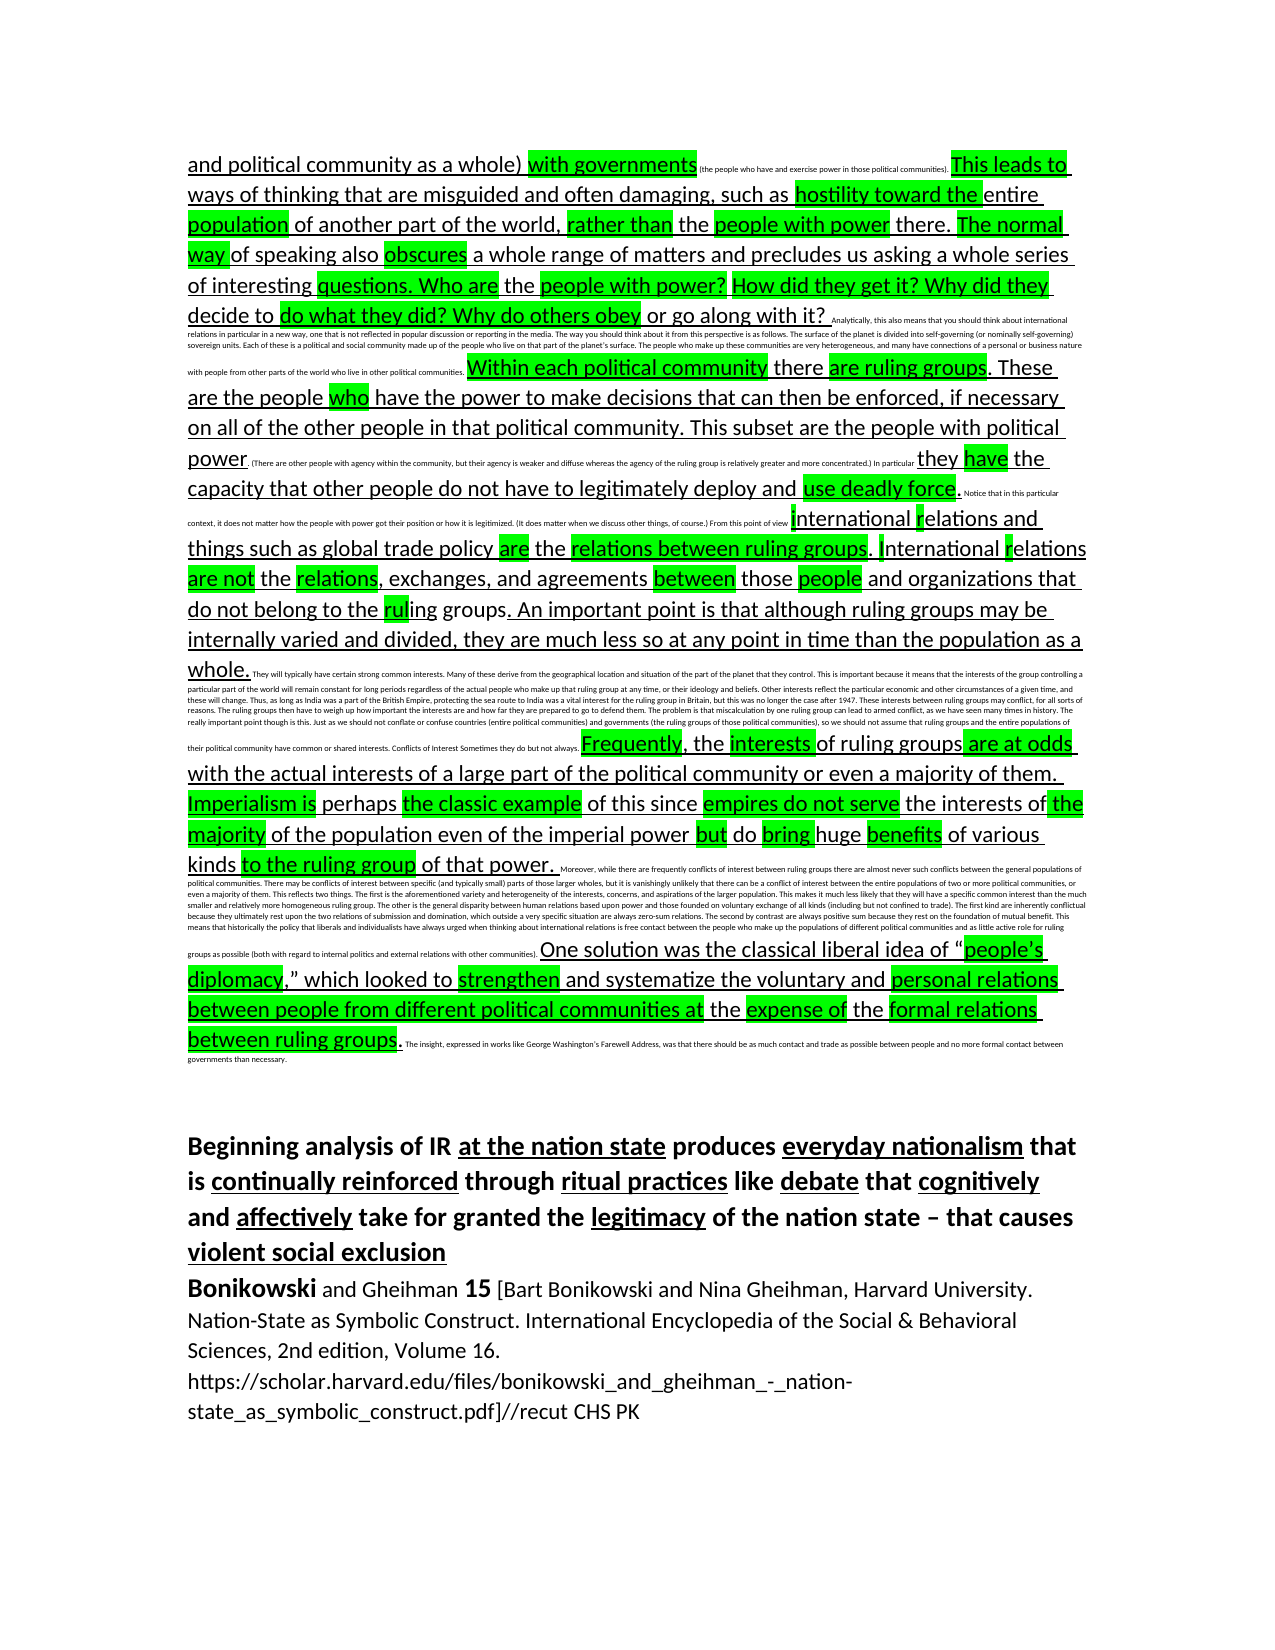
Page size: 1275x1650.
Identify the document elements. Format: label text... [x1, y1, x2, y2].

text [187, 150, 1087, 1064]
text Bonikowski and Gheihman 15 [Bart Bonikowski and Nina Gheihman, Harvard University. Nation-State as Symbolic Construct. International Encyclopedia of the Social & Behavioral Sciences, 2nd edition, Volume 16. https://scholar.harvard.edu/files/bonikowski_and_gheihman_-_nation-state_as_symbolic_construct.pdf]//recut CHS PK [187, 1271, 1087, 1425]
subtitle Beginning analysis of IR at the nation state produces everyday nationalism that is continually reinforced through ritual practices like debate that cognitively and affectively take for granted the legitimacy of the nation state – that causes violent social exclusion [187, 1129, 1087, 1269]
